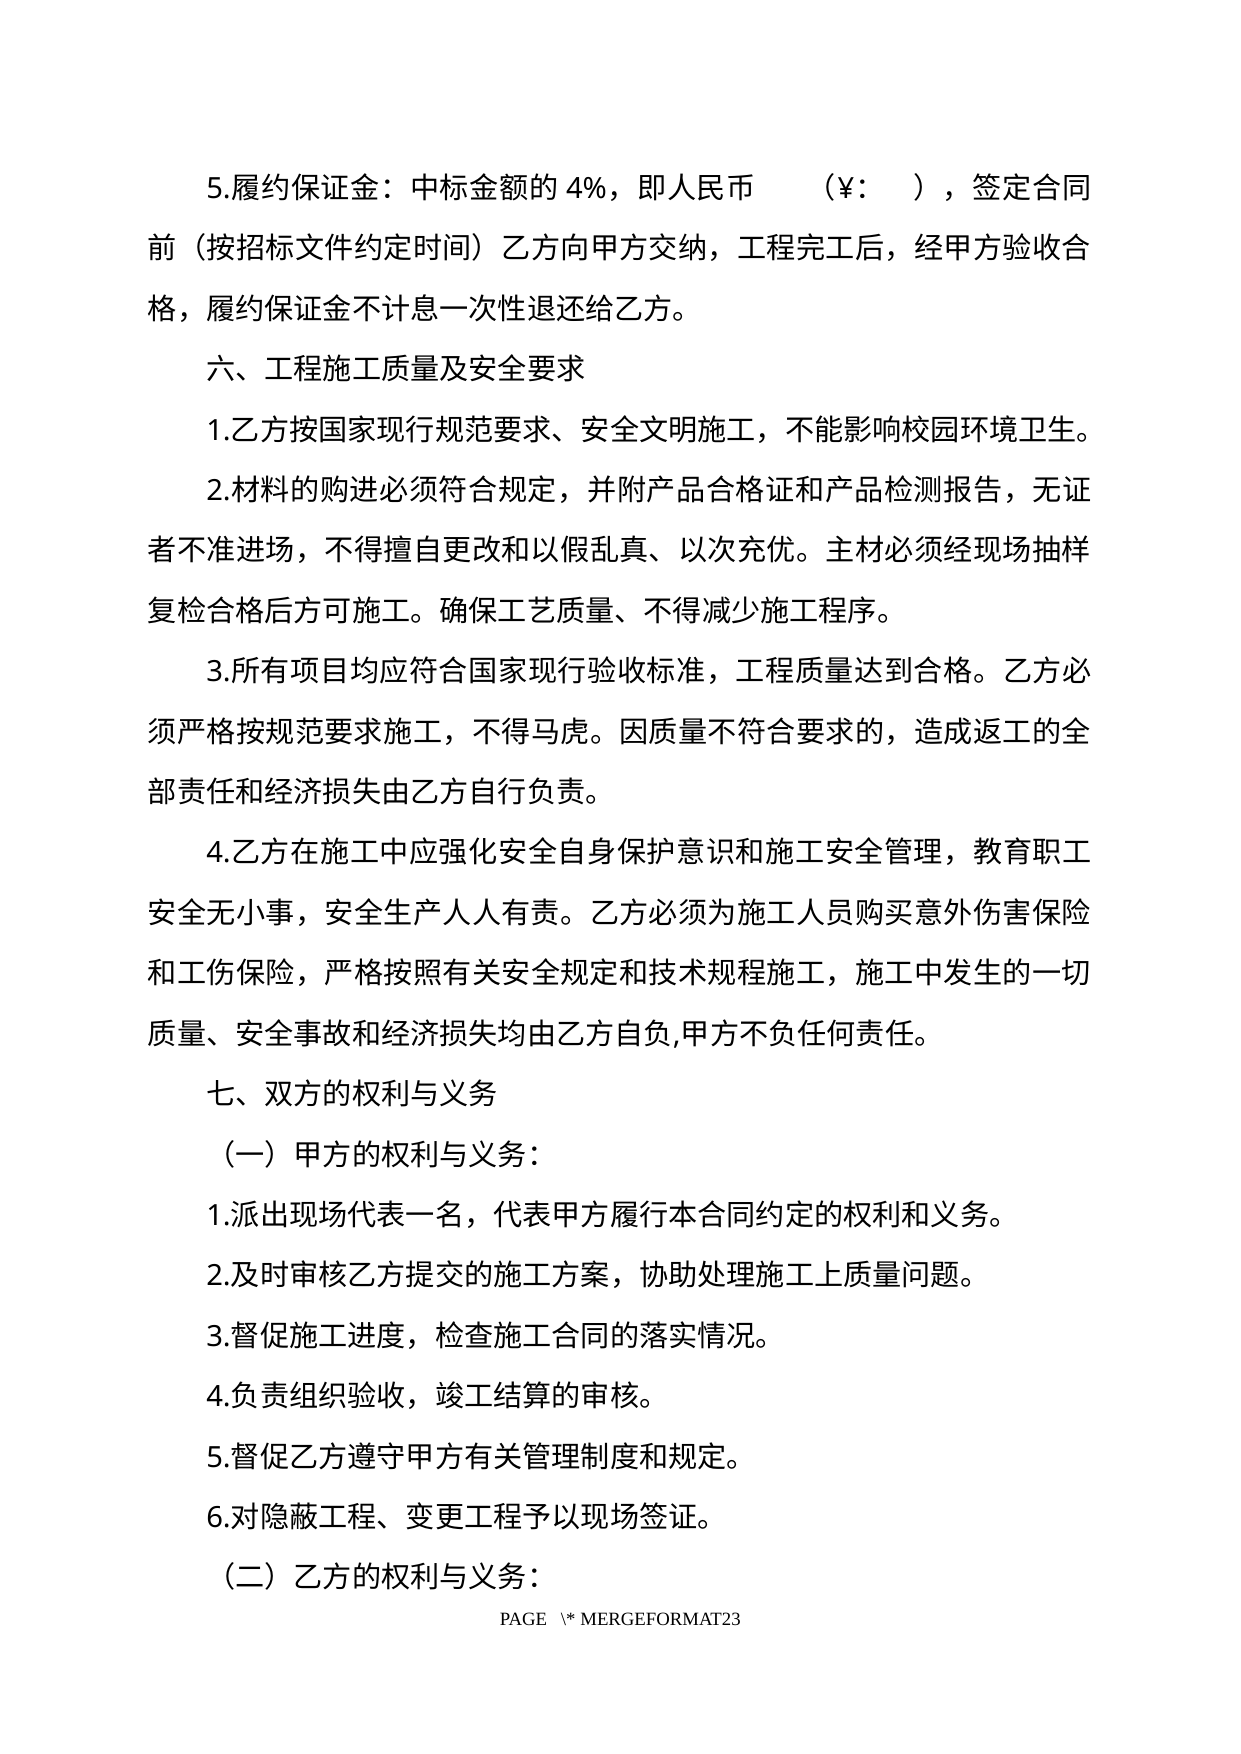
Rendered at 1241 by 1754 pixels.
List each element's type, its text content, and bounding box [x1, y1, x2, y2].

text 2.及时审核乙方提交的施工方案，协助处理施工上质量问题。 [148, 1237, 1092, 1298]
text 4.负责组织验收，竣工结算的审核。 [148, 1358, 1092, 1419]
text 七、双方的权利与义务 [148, 1056, 1092, 1117]
text 1.乙方按国家现行规范要求、安全文明施工，不能影响校园环境卫生。 [148, 392, 1092, 452]
text 1.派出现场代表一名，代表甲方履行本合同约定的权利和义务。 [148, 1177, 1092, 1237]
text 5.督促乙方遵守甲方有关管理制度和规定。 [148, 1419, 1092, 1479]
text 5.履约保证金：中标金额的4%，即人民币 （¥： ），签定合同前（按招标文件约定时间）乙方向甲方交纳，工程完工后，经甲方验收合格，履约保证金不计息一次性退还给乙方。 [148, 150, 1092, 331]
text 六、工程施工质量及安全要求 [148, 331, 1092, 392]
text 3.督促施工进度，检查施工合同的落实情况。 [148, 1298, 1092, 1358]
text 6.对隐蔽工程、变更工程予以现场签证。 [148, 1479, 1092, 1539]
text （二）乙方的权利与义务： [148, 1539, 1092, 1600]
text 2.材料的购进必须符合规定，并附产品合格证和产品检测报告，无证者不准进场，不得擅自更改和以假乱真、以次充优。主材必须经现场抽样复检合格后方可施工。确保工艺质量、不得减少施工程序。 [148, 452, 1092, 633]
text （一）甲方的权利与义务： [148, 1117, 1092, 1177]
text 3.所有项目均应符合国家现行验收标准，工程质量达到合格。乙方必须严格按规范要求施工，不得马虎。因质量不符合要求的，造成返工的全部责任和经济损失由乙方自行负责。 [148, 633, 1092, 814]
text 4.乙方在施工中应强化安全自身保护意识和施工安全管理，教育职工安全无小事，安全生产人人有责。乙方必须为施工人员购买意外伤害保险和工伤保险，严格按照有关安全规定和技术规程施工，施工中发生的一切质量、安全事故和经济损失均由乙方自负,甲方不负任何责任。 [148, 814, 1092, 1056]
